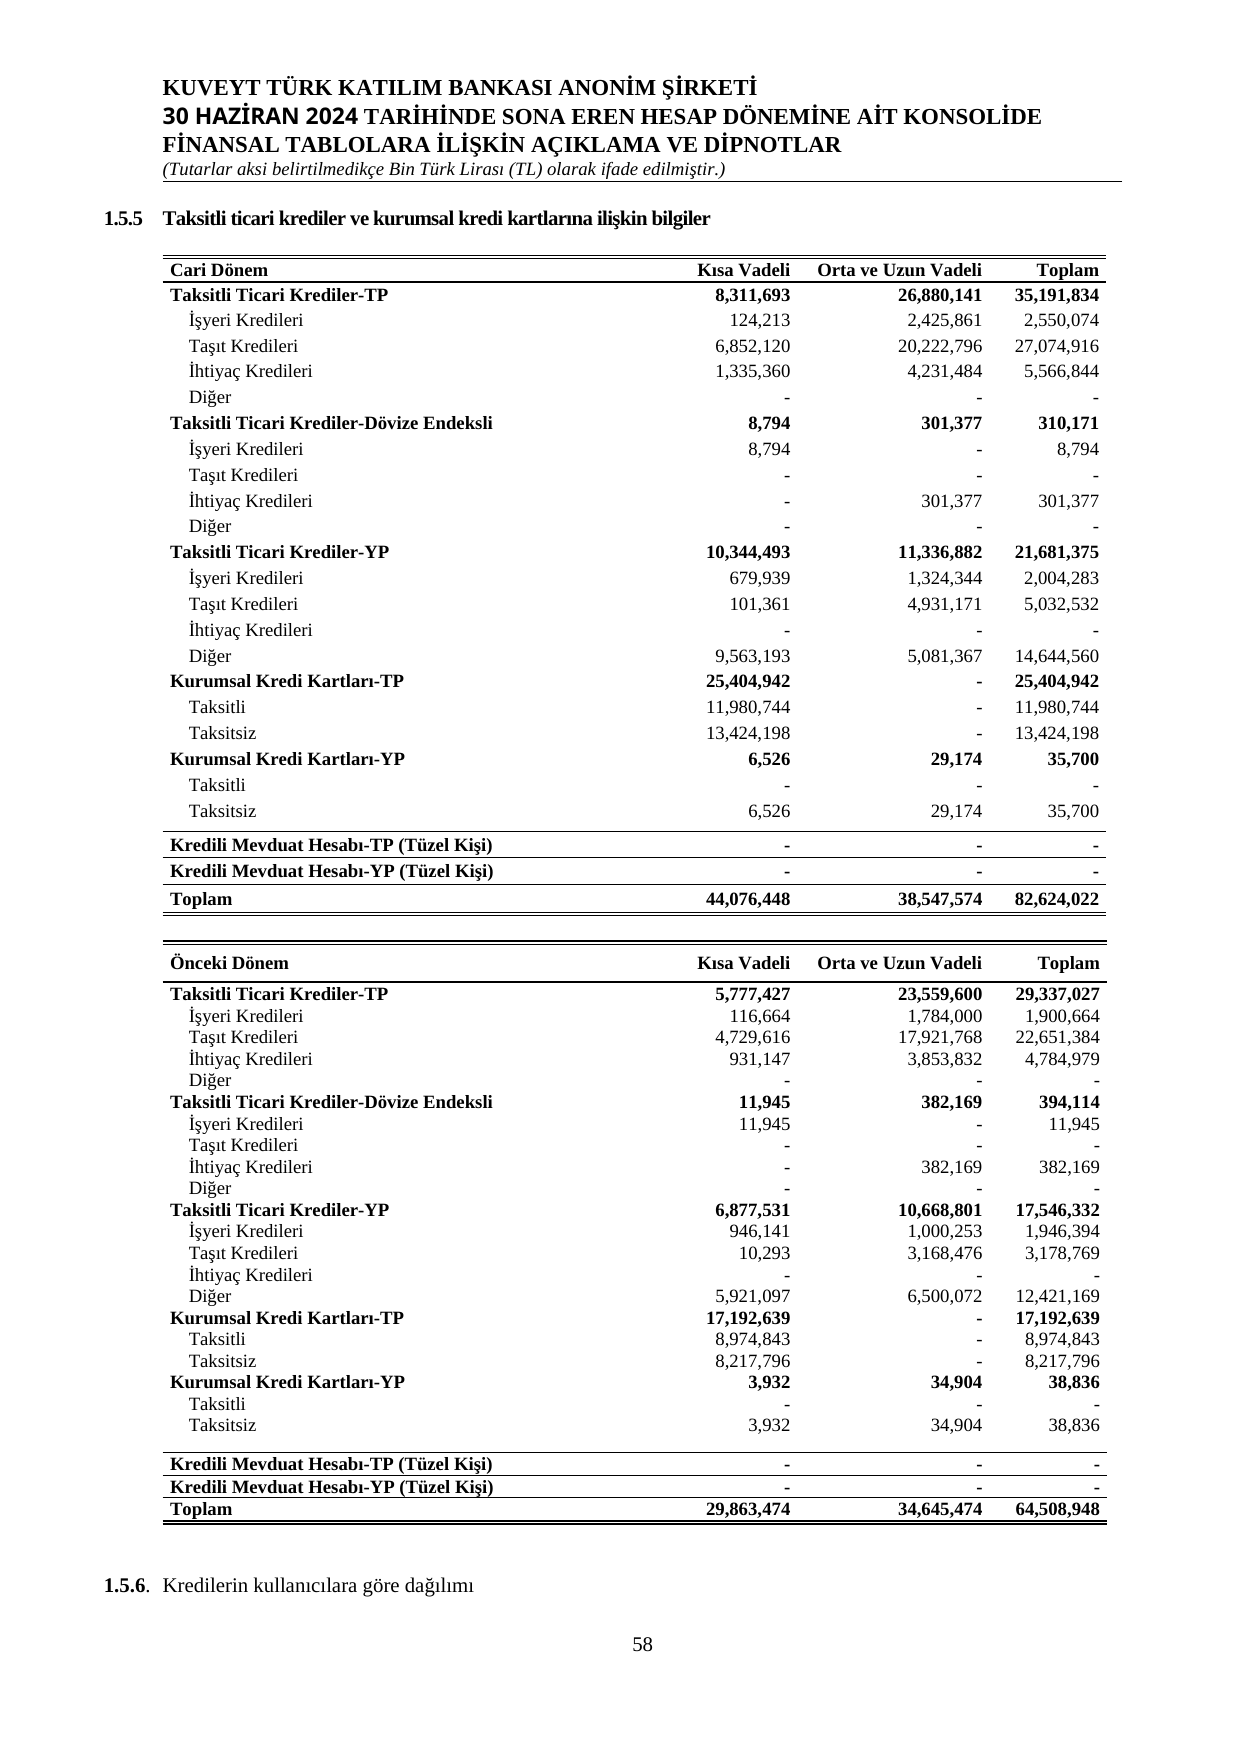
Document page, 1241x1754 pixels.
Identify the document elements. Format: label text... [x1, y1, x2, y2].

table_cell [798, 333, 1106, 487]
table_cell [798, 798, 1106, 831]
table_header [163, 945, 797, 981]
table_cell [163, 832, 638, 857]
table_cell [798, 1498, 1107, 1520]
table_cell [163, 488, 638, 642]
text 1.5.5 Taksitli ticari krediler ve kurumsal kredi kartlarına ilişkin bilgiler [103, 206, 1122, 230]
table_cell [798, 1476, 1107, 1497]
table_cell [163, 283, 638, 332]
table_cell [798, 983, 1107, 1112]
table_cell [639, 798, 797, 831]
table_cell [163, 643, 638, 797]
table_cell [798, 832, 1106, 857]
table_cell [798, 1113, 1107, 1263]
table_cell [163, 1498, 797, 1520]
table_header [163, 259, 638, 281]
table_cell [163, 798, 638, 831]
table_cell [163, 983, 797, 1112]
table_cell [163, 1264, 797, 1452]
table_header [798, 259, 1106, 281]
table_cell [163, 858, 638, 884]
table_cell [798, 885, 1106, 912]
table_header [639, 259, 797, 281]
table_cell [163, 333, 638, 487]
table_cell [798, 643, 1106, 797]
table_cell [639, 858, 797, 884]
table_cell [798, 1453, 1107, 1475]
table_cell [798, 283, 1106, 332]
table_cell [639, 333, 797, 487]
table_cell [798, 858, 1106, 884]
text 1.5.6. Kredilerin kullanıcılara göre dağılımı [103, 1573, 1122, 1597]
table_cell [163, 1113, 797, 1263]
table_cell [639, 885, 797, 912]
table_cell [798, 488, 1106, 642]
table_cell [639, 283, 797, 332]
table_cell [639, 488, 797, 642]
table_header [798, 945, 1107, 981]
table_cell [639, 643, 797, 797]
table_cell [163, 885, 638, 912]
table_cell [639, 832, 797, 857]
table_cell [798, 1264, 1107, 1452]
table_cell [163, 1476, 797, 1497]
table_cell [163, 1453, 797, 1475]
